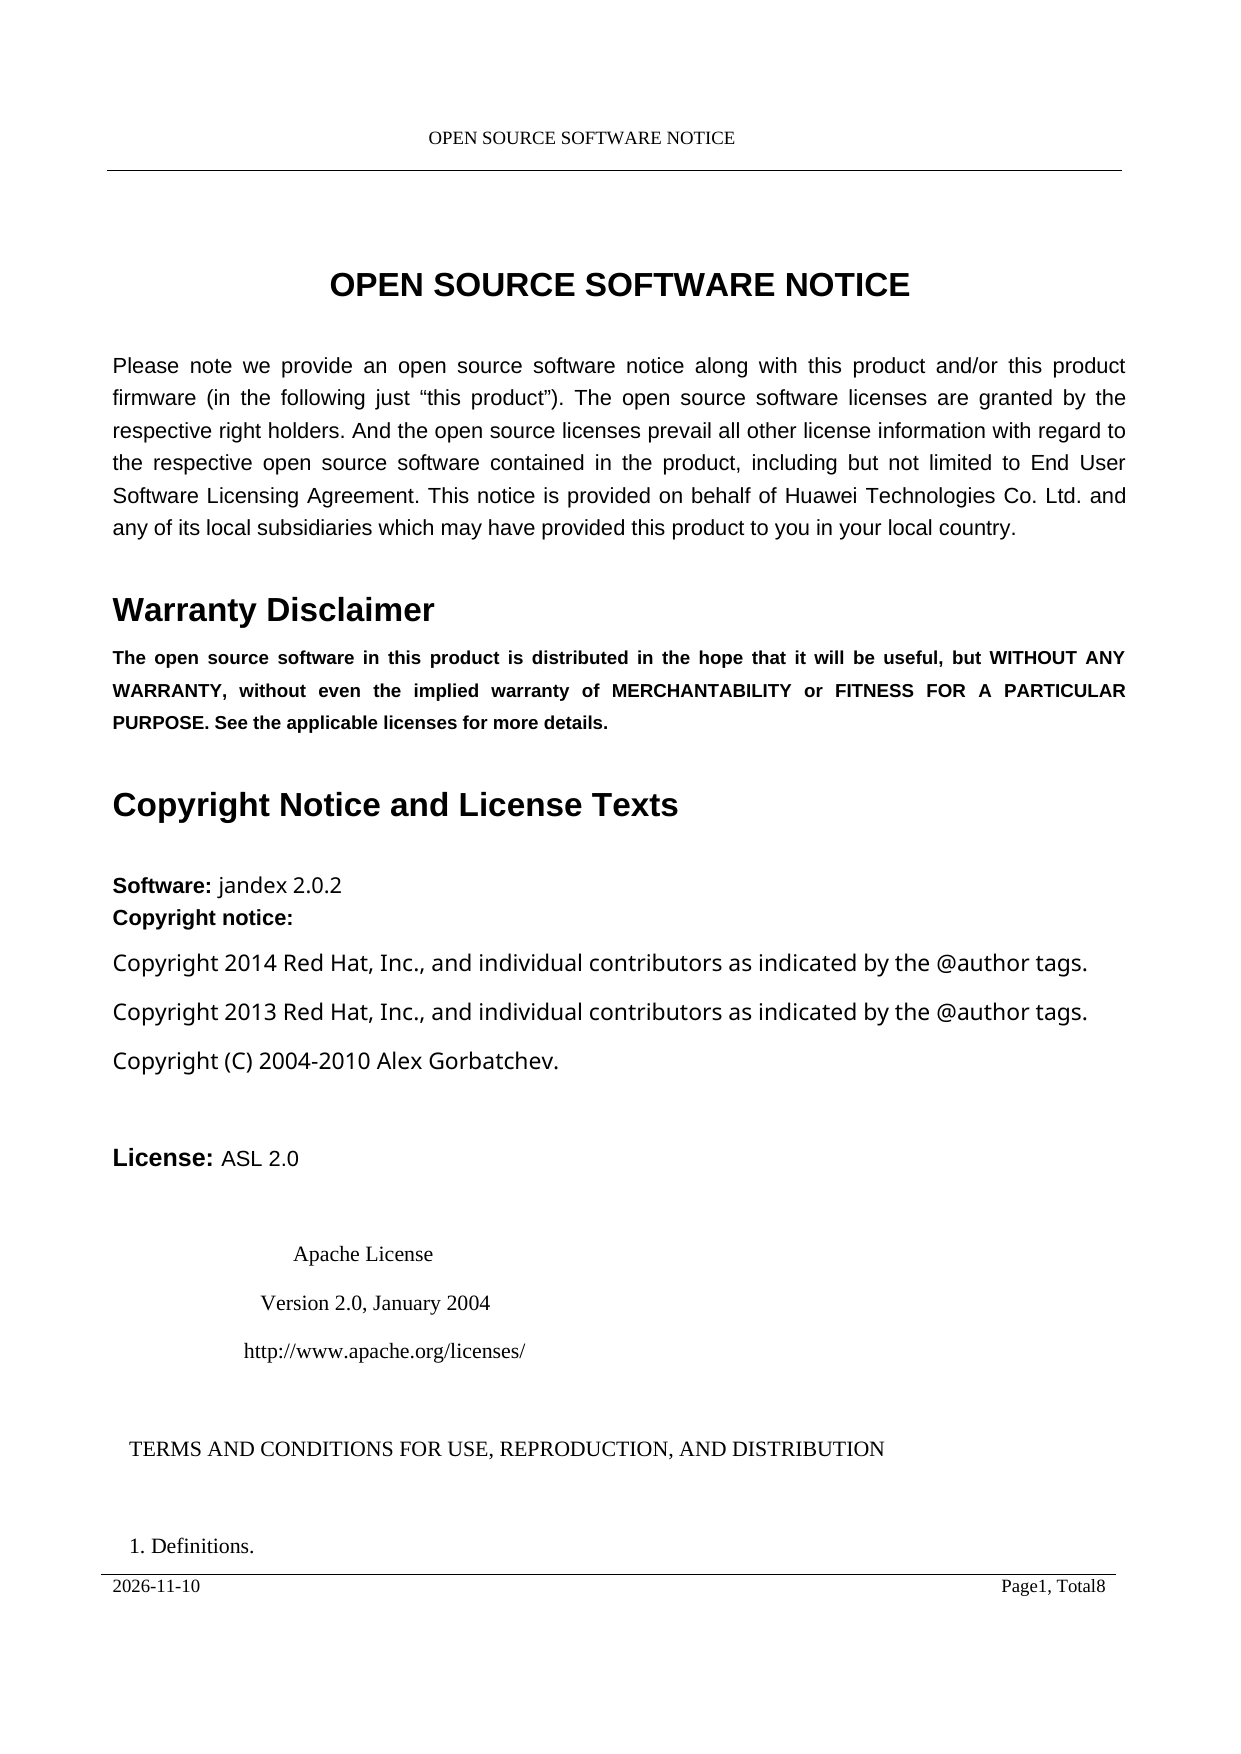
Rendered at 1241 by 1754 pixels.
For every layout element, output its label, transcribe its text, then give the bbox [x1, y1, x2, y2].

text Copyright notice: [112, 901, 1128, 934]
text Software: jandex 2.0.2 [112, 869, 1128, 901]
text Please note we provide an open source software notice along with this product and/or this product firmware (in the following just “this product”). The open source software licenses are granted by the respective right holders. And the open source licenses prevail all other license information with regard to the respective open source software contained in the product, including but not limited to End User Software Licensing Agreement. This notice is provided on behalf of Huawei Technologies Co. Ltd. and any of its local subsidiaries which may have provided this product to you in your local country. [112, 349, 1128, 544]
text Warranty Disclaimer [112, 576, 1128, 641]
text OPEN SOURCE SOFTWARE NOTICE [112, 251, 1128, 316]
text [112, 1188, 1128, 1562]
text License: ASL 2.0 [112, 1142, 1128, 1174]
text Copyright 2014 Red Hat, Inc., and individual contributors as indicated by the @author tags. Copyright 2013 Red Hat, Inc., and individual contributors as indicated by the @author tags. Copyright (C) 2004-2010 Alex Gorbatchev. [112, 947, 1128, 1125]
text The open source software in this product is distributed in the hope that it will be useful, but WITHOUT ANY WARRANTY, without even the implied warranty of MERCHANTABILITY or FITNESS FOR A PARTICULAR PURPOSE. See the applicable licenses for more details. [112, 641, 1128, 739]
text Copyright Notice and License Texts [112, 771, 1128, 836]
